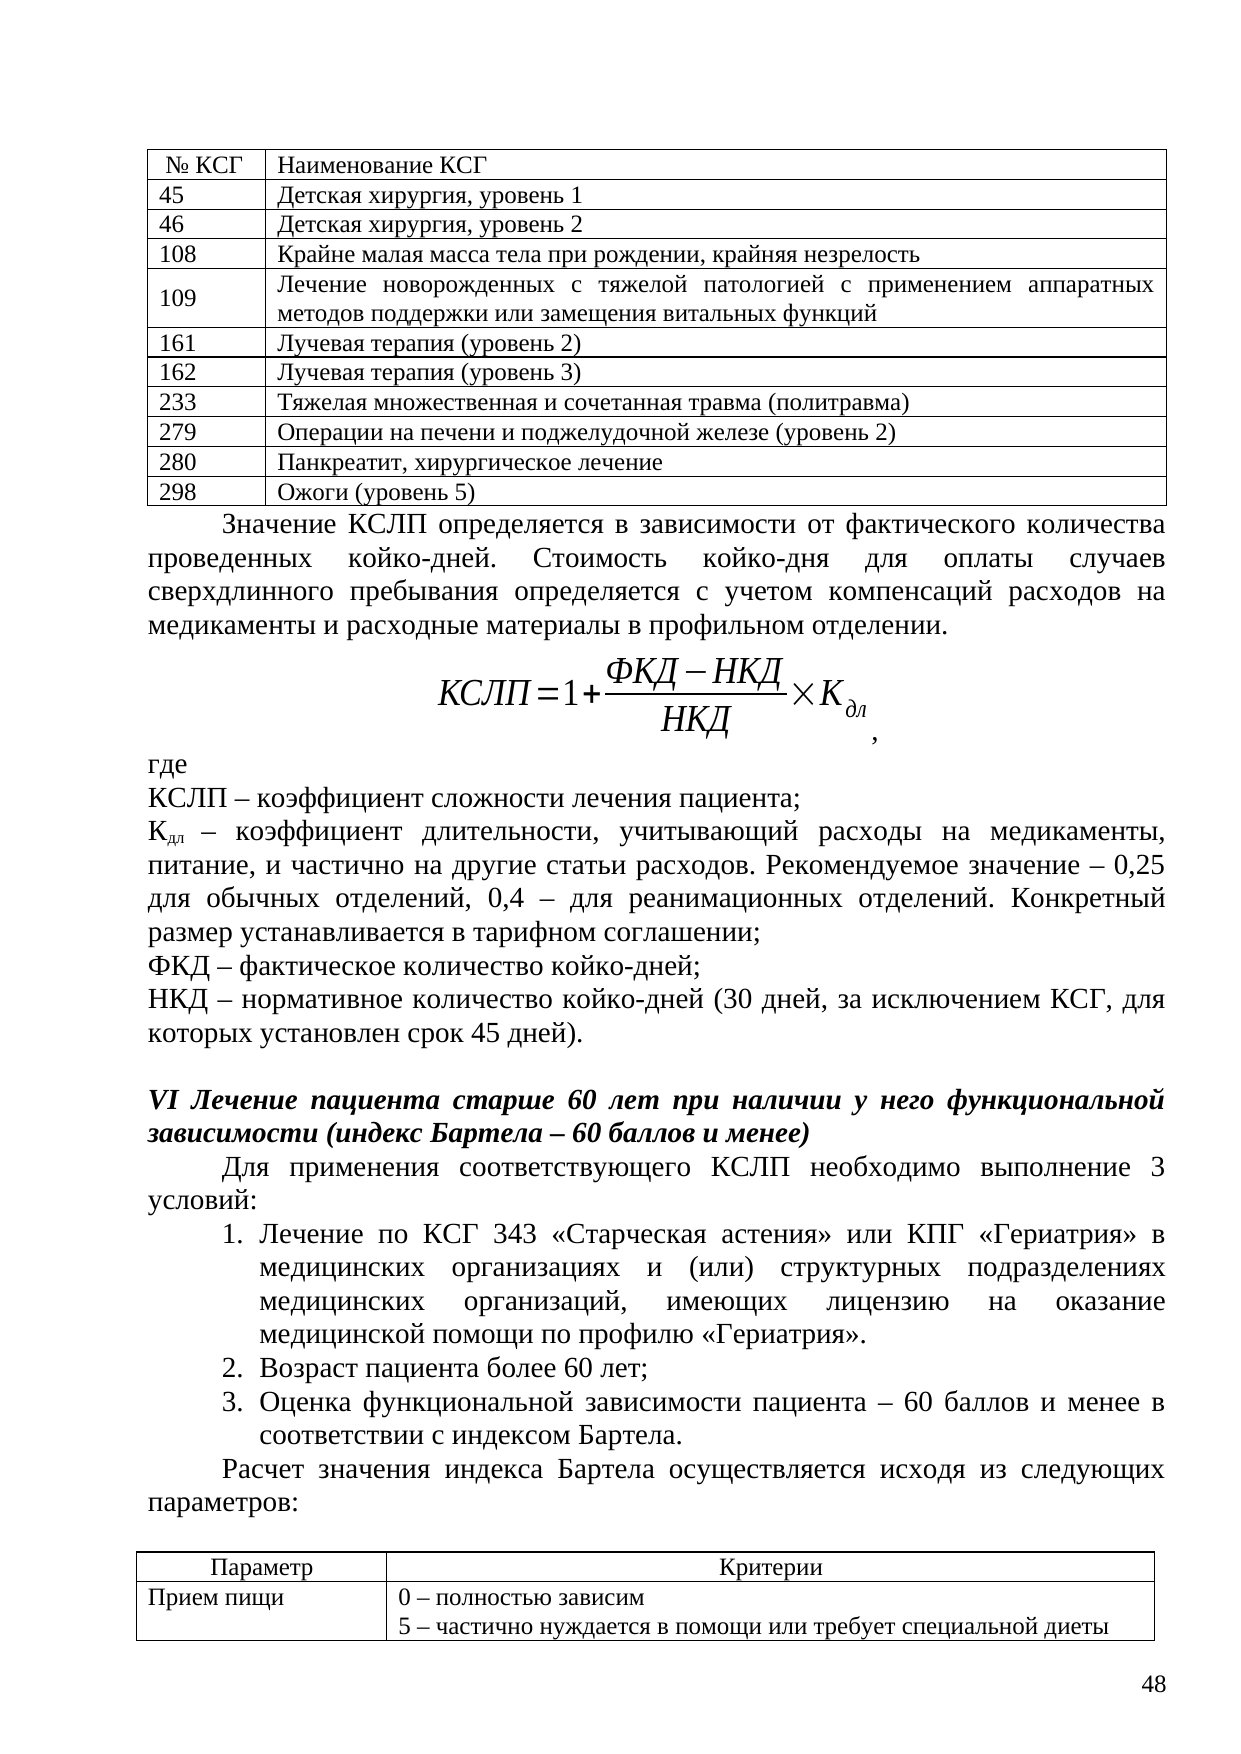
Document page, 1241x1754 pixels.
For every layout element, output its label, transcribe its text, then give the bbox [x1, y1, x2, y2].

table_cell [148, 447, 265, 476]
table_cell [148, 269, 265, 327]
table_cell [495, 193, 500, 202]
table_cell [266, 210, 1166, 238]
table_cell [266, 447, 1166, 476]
text КСЛП – коэффициент сложности лечения пациента; [148, 780, 1166, 813]
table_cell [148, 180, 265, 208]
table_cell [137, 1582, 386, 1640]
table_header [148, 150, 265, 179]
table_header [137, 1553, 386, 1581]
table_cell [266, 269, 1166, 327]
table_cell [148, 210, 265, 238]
list Лечение по КСГ 343 «Старческая астения» или КПГ «Гериатрия» в медицинских организациях и (или) структурных подразделениях медицинских организаций, имеющих лицензию на оказание медицинской помощи по профилю «Гериатрия». [222, 1216, 1166, 1350]
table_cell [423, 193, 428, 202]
list Оценка функциональной зависимости пациента – 60 баллов и менее в соответствии с индексом Бартела. [222, 1384, 1166, 1451]
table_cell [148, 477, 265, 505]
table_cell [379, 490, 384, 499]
text Кдл – коэффициент длительности, учитывающий расходы на медикаменты, питание, и частично на другие статьи расходов. Рекомендуемое значение – 0,25 для обычных отделений, 0,4 – для реанимационных отделений. Конкретный размер устанавливается в тарифном соглашении; [148, 813, 1166, 948]
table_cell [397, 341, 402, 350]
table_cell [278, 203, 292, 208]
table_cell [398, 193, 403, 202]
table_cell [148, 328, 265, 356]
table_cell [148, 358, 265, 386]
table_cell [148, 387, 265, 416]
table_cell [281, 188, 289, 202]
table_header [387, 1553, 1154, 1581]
text НКД – нормативное количество койко-дней (30 дней, за исключением КСГ, для которых установлен срок 45 дней). [148, 981, 1166, 1048]
text Расчет значения индекса Бартела осуществляется исходя из следующих параметров: [148, 1451, 1166, 1518]
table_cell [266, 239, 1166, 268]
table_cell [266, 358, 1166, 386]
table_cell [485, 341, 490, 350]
text Значение КСЛП определяется в зависимости от фактического количества проведенных койко-дней. Стоимость койко-дня для оплаты случаев сверхдлинного пребывания определяется с учетом компенсаций расходов на медикаменты и расходные материалы в профильном отделении. [148, 506, 1166, 641]
text где [148, 746, 1166, 780]
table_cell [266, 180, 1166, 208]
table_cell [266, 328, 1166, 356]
text Для применения соответствующего КСЛП необходимо выполнение 3 условий: [148, 1149, 1166, 1216]
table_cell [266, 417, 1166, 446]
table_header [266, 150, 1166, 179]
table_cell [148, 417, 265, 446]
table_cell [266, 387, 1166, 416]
text ФКД – фактическое количество койко-дней; [148, 948, 1166, 981]
text VI Лечение пациента старше 60 лет при наличии у него функциональной зависимости (индекс Бартела – 60 баллов и менее) [148, 1082, 1166, 1149]
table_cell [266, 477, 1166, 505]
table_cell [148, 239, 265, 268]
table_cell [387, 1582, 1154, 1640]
list Возраст пациента более 60 лет; [222, 1350, 1166, 1384]
text , [148, 650, 1166, 746]
